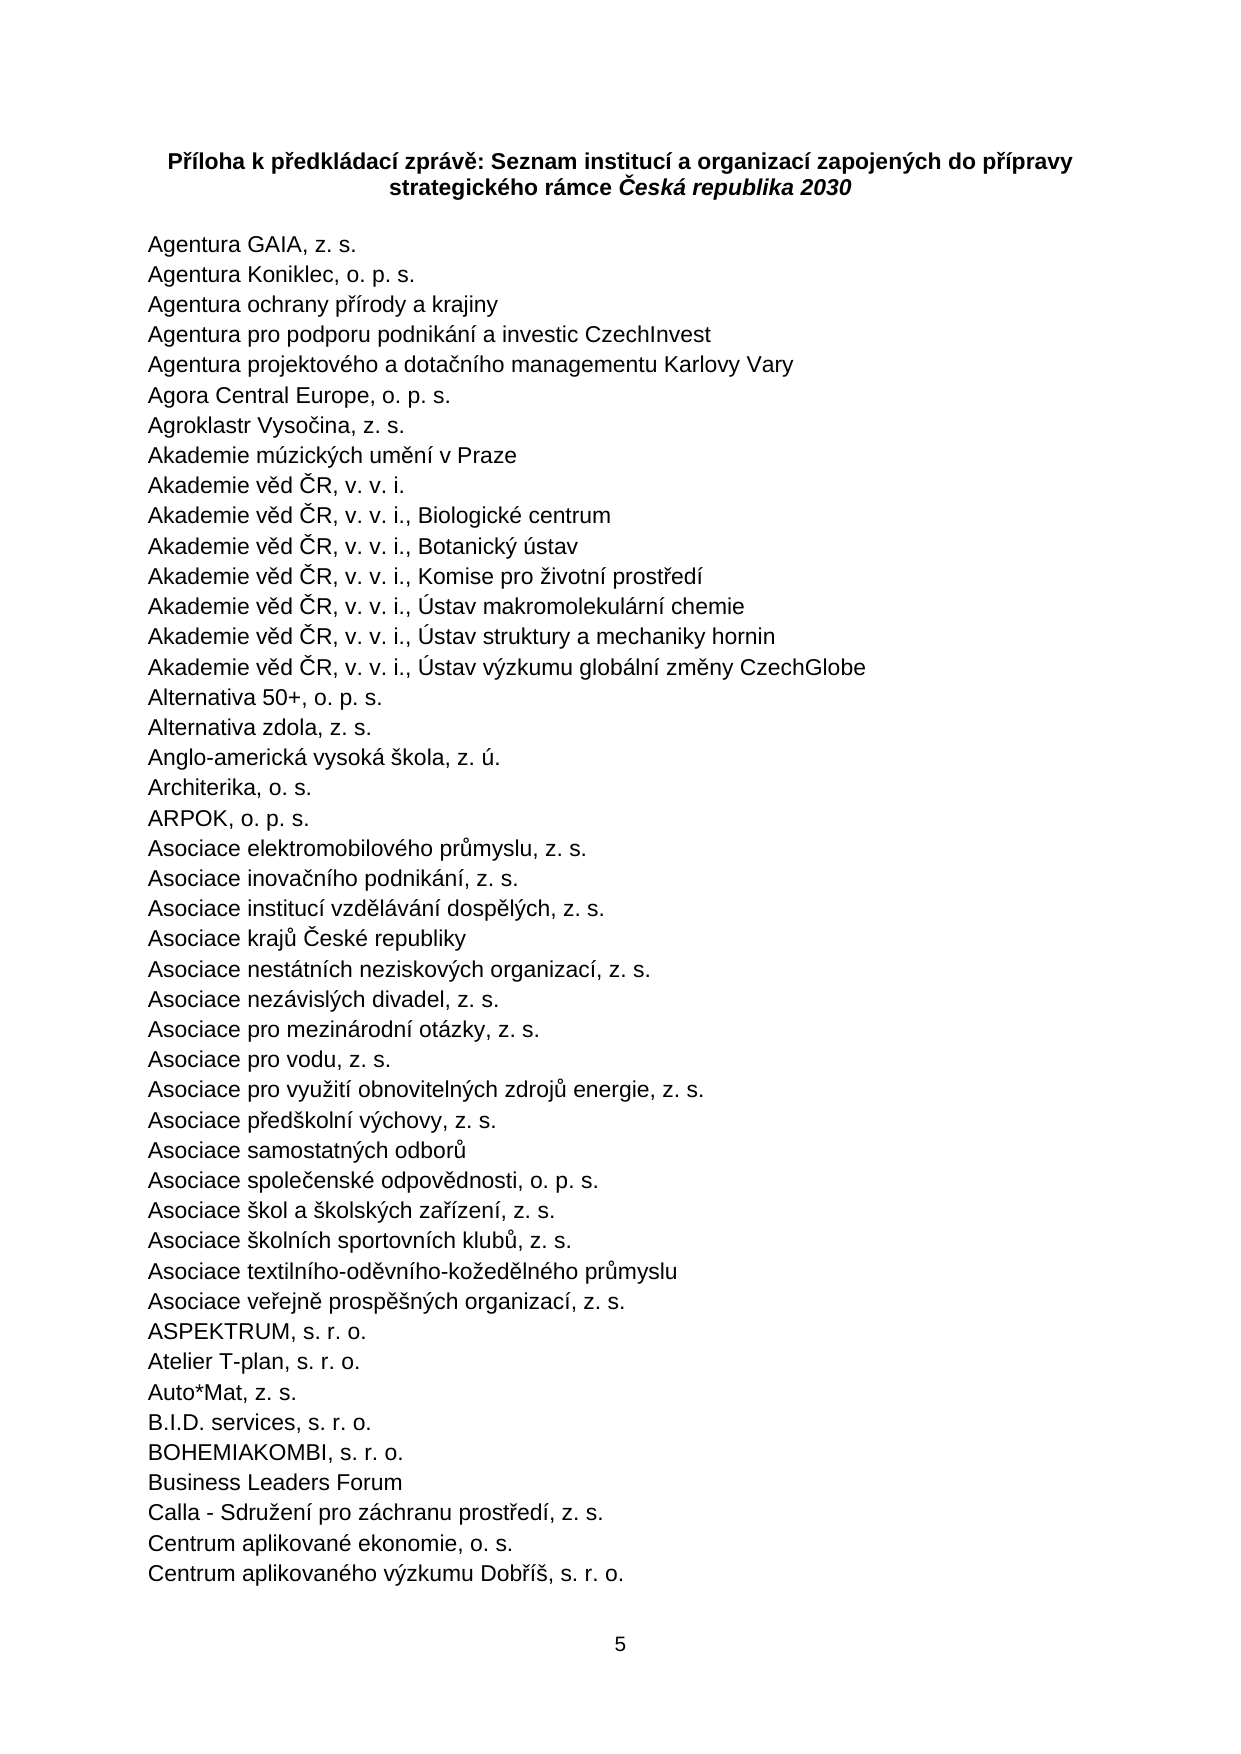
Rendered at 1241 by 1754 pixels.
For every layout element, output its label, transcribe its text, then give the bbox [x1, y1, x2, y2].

text Centrum aplikovaného výzkumu Dobříš, s. r. o. [148, 1560, 1093, 1586]
text Akademie věd ČR, v. v. i., Ústav struktury a mechaniky hornin [148, 623, 1093, 649]
text Auto*Mat, z. s. [148, 1378, 1093, 1405]
text B.I.D. services, s. r. o. [148, 1409, 1093, 1435]
text Centrum aplikované ekonomie, o. s. [148, 1529, 1093, 1556]
text Asociace veřejně prospěšných organizací, z. s. [148, 1288, 1093, 1314]
text Akademie věd ČR, v. v. i., Ústav výzkumu globální změny CzechGlobe [148, 653, 1093, 680]
text ARPOK, o. p. s. [148, 804, 1093, 831]
text Architerika, o. s. [148, 774, 1093, 801]
text Agentura projektového a dotačního managementu Karlovy Vary [148, 351, 1093, 378]
text A­SPEKTRUM, s. r. o. [148, 1318, 1093, 1344]
text Asociace pro využití obnovitelných zdrojů energie, z. s. [148, 1076, 1093, 1103]
text Akademie věd ČR, v. v. i., Komise pro životní prostředí [148, 563, 1093, 589]
text Agentura pro podporu podnikání a investic CzechInvest [148, 321, 1093, 347]
text Asociace institucí vzdělávání dospělých, z. s. [148, 895, 1093, 921]
text Asociace samostatných odborů [148, 1137, 1093, 1163]
text Atelier T-plan, s. r. o. [148, 1348, 1093, 1374]
text Asociace krajů České republiky [148, 925, 1093, 952]
text Asociace nezávislých divadel, z. s. [148, 986, 1093, 1012]
text Asociace pro vodu, z. s. [148, 1046, 1093, 1072]
text Asociace textilního-oděvního-kožedělného průmyslu [148, 1258, 1093, 1284]
text Akademie věd ČR, v. v. i. [148, 472, 1093, 498]
text Asociace školních sportovních klubů, z. s. [148, 1227, 1093, 1254]
text Asociace pro mezinárodní otázky, z. s. [148, 1016, 1093, 1042]
text Business Leaders Forum [148, 1469, 1093, 1495]
text Asociace inovačního podnikání, z. s. [148, 865, 1093, 891]
text Alternativa zdola, z. s. [148, 714, 1093, 740]
text Akademie věd ČR, v. v. i., Biologické centrum [148, 502, 1093, 529]
text Calla - Sdružení pro záchranu prostředí, z. s. [148, 1499, 1093, 1526]
text Asociace elektromobilového průmyslu, z. s. [148, 835, 1093, 861]
text Akademie múzických umění v Praze [148, 442, 1093, 468]
text Akademie věd ČR, v. v. i., Botanický ústav [148, 533, 1093, 559]
text Akademie věd ČR, v. v. i., Ústav makromolekulární chemie [148, 593, 1093, 619]
text Agentura ochrany přírody a krajiny [148, 291, 1093, 317]
text Asociace předškolní výchovy, z. s. [148, 1107, 1093, 1133]
text Anglo-americká vysoká škola, z. ú. [148, 744, 1093, 770]
text Asociace společenské odpovědnosti, o. p. s. [148, 1167, 1093, 1193]
text Agroklastr Vysočina, z. s. [148, 412, 1093, 438]
text Asociace nestátních neziskových organizací, z. s. [148, 956, 1093, 982]
text Alternativa 50+, o. p. s. [148, 684, 1093, 710]
text Agora Central Europe, o. p. s. [148, 382, 1093, 408]
text Agentura GAIA, z. s. [148, 231, 1093, 257]
text Příloha k předkládací zprávě: Seznam institucí a organizací zapojených do přípravy strategického rámce Česká republika 2030 [148, 148, 1093, 200]
text BOHEMIAKOMBI, s. r. o. [148, 1439, 1093, 1465]
text Agentura Koniklec, o. p. s. [148, 261, 1093, 287]
text Asociace škol a školských zařízení, z. s. [148, 1197, 1093, 1223]
